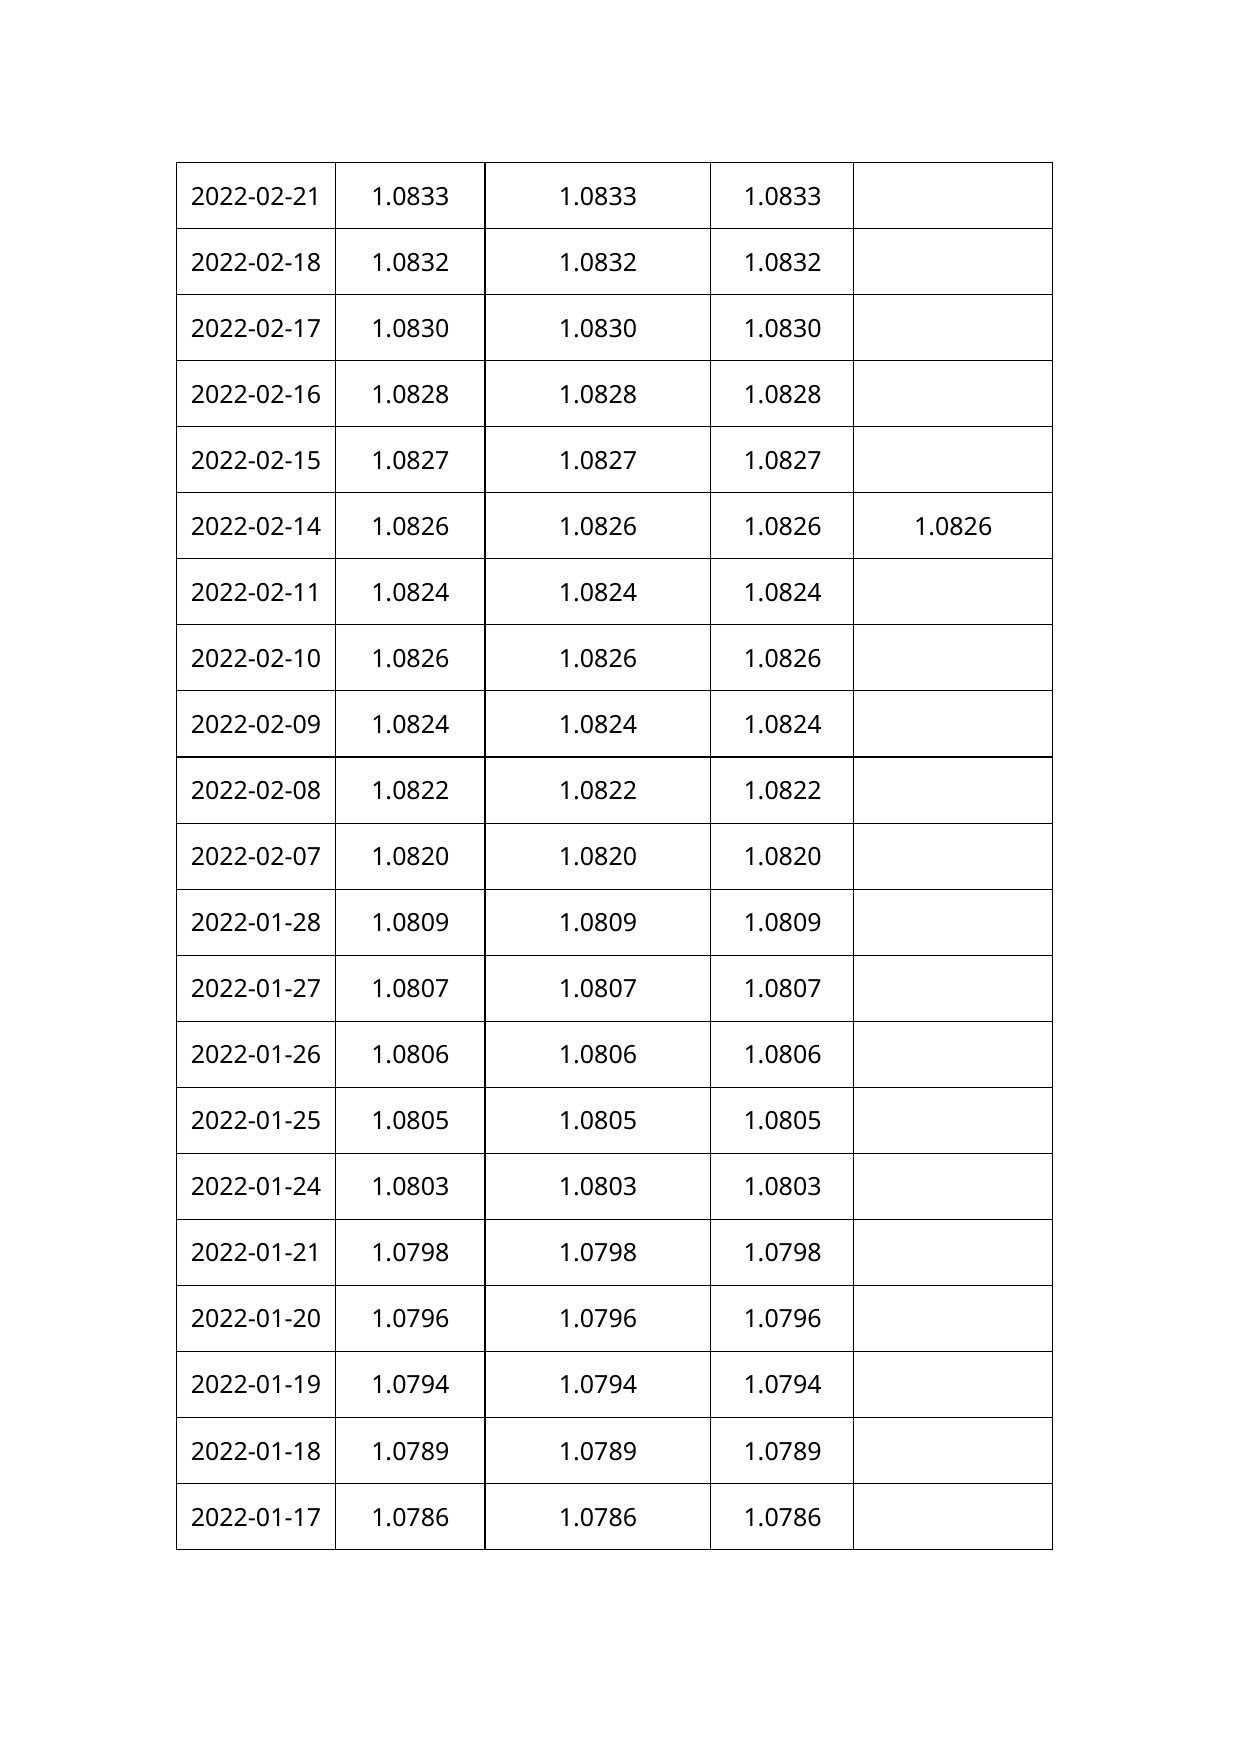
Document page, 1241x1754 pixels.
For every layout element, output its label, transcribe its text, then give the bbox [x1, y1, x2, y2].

table_cell [854, 691, 1052, 756]
table_cell 2022-02-16 [177, 361, 335, 426]
table_cell 1.0798 [486, 1220, 710, 1285]
table_cell 2022-02-18 [177, 229, 335, 294]
table_cell 1.0824 [336, 691, 484, 756]
table_cell 2022-01-18 [177, 1418, 335, 1483]
table_cell 1.0826 [854, 493, 1052, 558]
table_cell [854, 625, 1052, 690]
table_cell 1.0807 [486, 956, 710, 1021]
table_cell 1.0806 [486, 1022, 710, 1087]
table_cell [854, 1022, 1052, 1087]
table_cell 1.0832 [486, 229, 710, 294]
table_cell 1.0830 [336, 295, 484, 360]
table_cell [854, 559, 1052, 624]
table_cell 1.0803 [711, 1154, 853, 1219]
table_cell [854, 1220, 1052, 1285]
table_cell 1.0832 [711, 229, 853, 294]
table_cell 1.0803 [336, 1154, 484, 1219]
table_cell [854, 1286, 1052, 1351]
table_cell 2022-02-07 [177, 824, 335, 888]
table_cell 1.0820 [486, 824, 710, 888]
table_cell 1.0824 [486, 691, 710, 756]
table_cell 1.0822 [336, 758, 484, 822]
table_cell 2022-01-20 [177, 1286, 335, 1351]
table_cell 1.0833 [486, 163, 710, 228]
table_cell 1.0786 [336, 1484, 484, 1549]
table_cell 1.0833 [336, 163, 484, 228]
table_cell 2022-02-17 [177, 295, 335, 360]
table_cell 2022-01-27 [177, 956, 335, 1021]
table_cell 1.0826 [486, 625, 710, 690]
table_cell 2022-02-11 [177, 559, 335, 624]
table_cell 1.0809 [486, 890, 710, 954]
table_cell 1.0826 [336, 493, 484, 558]
table_cell 1.0833 [711, 163, 853, 228]
table_cell 1.0826 [336, 625, 484, 690]
table_cell 1.0807 [336, 956, 484, 1021]
table_cell 1.0786 [711, 1484, 853, 1549]
table_cell [854, 956, 1052, 1021]
table_cell [854, 824, 1052, 888]
table_cell [854, 758, 1052, 822]
table_cell 1.0789 [711, 1418, 853, 1483]
table_cell [854, 1418, 1052, 1483]
table_cell [854, 890, 1052, 954]
table_cell 2022-02-08 [177, 758, 335, 822]
table_cell 1.0824 [711, 691, 853, 756]
table_cell 1.0822 [711, 758, 853, 822]
table_cell 1.0826 [486, 493, 710, 558]
table_cell 1.0794 [336, 1352, 484, 1417]
table_cell 1.0809 [336, 890, 484, 954]
table_cell [854, 1154, 1052, 1219]
table_cell 1.0826 [711, 493, 853, 558]
table_cell 1.0806 [711, 1022, 853, 1087]
table_cell 2022-02-10 [177, 625, 335, 690]
table_cell [854, 229, 1052, 294]
table_cell 1.0830 [711, 295, 853, 360]
table_cell 1.0828 [486, 361, 710, 426]
table_cell 1.0798 [711, 1220, 853, 1285]
table_cell 1.0805 [711, 1088, 853, 1153]
table_cell 1.0809 [711, 890, 853, 954]
table_cell 1.0832 [336, 229, 484, 294]
table_cell 1.0820 [711, 824, 853, 888]
table_cell [854, 1484, 1052, 1549]
table_cell 1.0794 [711, 1352, 853, 1417]
table_cell 1.0786 [486, 1484, 710, 1549]
table_cell 2022-02-14 [177, 493, 335, 558]
table_cell 2022-02-15 [177, 427, 335, 492]
table_cell 1.0826 [711, 625, 853, 690]
table_cell 2022-02-21 [177, 163, 335, 228]
table_cell 1.0796 [711, 1286, 853, 1351]
table_cell 1.0805 [336, 1088, 484, 1153]
table_cell 2022-02-09 [177, 691, 335, 756]
table_cell [854, 1352, 1052, 1417]
table_cell 2022-01-19 [177, 1352, 335, 1417]
table_cell 1.0824 [711, 559, 853, 624]
table_cell [854, 427, 1052, 492]
table_cell 2022-01-24 [177, 1154, 335, 1219]
table_cell [854, 361, 1052, 426]
table_cell [854, 163, 1052, 228]
table_cell 1.0807 [711, 956, 853, 1021]
table_cell 1.0806 [336, 1022, 484, 1087]
table_cell [854, 295, 1052, 360]
table_cell 2022-01-25 [177, 1088, 335, 1153]
table_cell [854, 1088, 1052, 1153]
table_cell 1.0828 [711, 361, 853, 426]
table_cell 1.0803 [486, 1154, 710, 1219]
table_cell 2022-01-21 [177, 1220, 335, 1285]
table_cell 1.0805 [486, 1088, 710, 1153]
table_cell 2022-01-26 [177, 1022, 335, 1087]
table_cell 2022-01-17 [177, 1484, 335, 1549]
table_cell 2022-01-28 [177, 890, 335, 954]
table_cell 1.0824 [336, 559, 484, 624]
table_cell 1.0820 [336, 824, 484, 888]
table_cell 1.0822 [486, 758, 710, 822]
table_cell 1.0827 [486, 427, 710, 492]
table_cell 1.0827 [336, 427, 484, 492]
table_cell 1.0827 [711, 427, 853, 492]
table_cell 1.0796 [486, 1286, 710, 1351]
table_cell 1.0828 [336, 361, 484, 426]
table_cell 1.0830 [486, 295, 710, 360]
table_cell 1.0789 [336, 1418, 484, 1483]
table_cell 1.0794 [486, 1352, 710, 1417]
table_cell 1.0798 [336, 1220, 484, 1285]
table_cell 1.0824 [486, 559, 710, 624]
table_cell 1.0796 [336, 1286, 484, 1351]
table_cell 1.0789 [486, 1418, 710, 1483]
